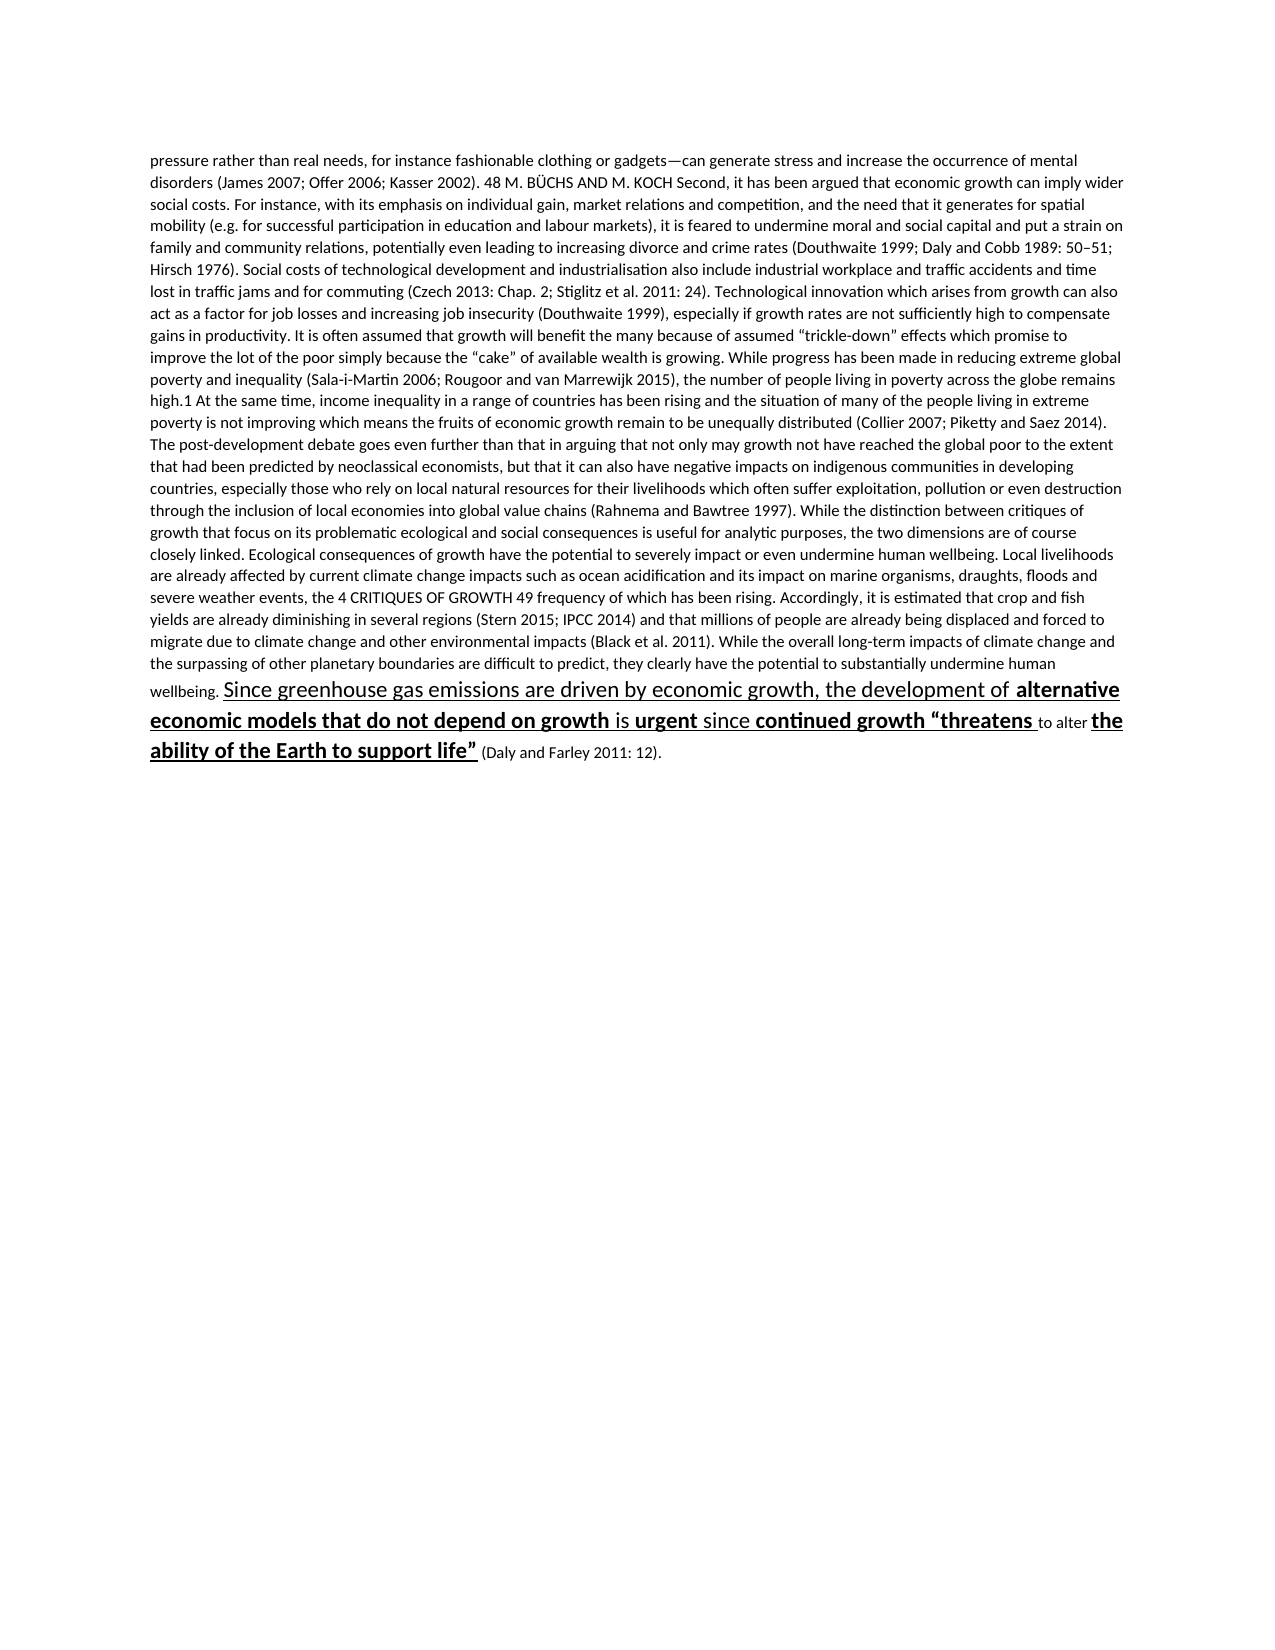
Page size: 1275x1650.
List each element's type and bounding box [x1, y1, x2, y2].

text [150, 150, 1125, 764]
